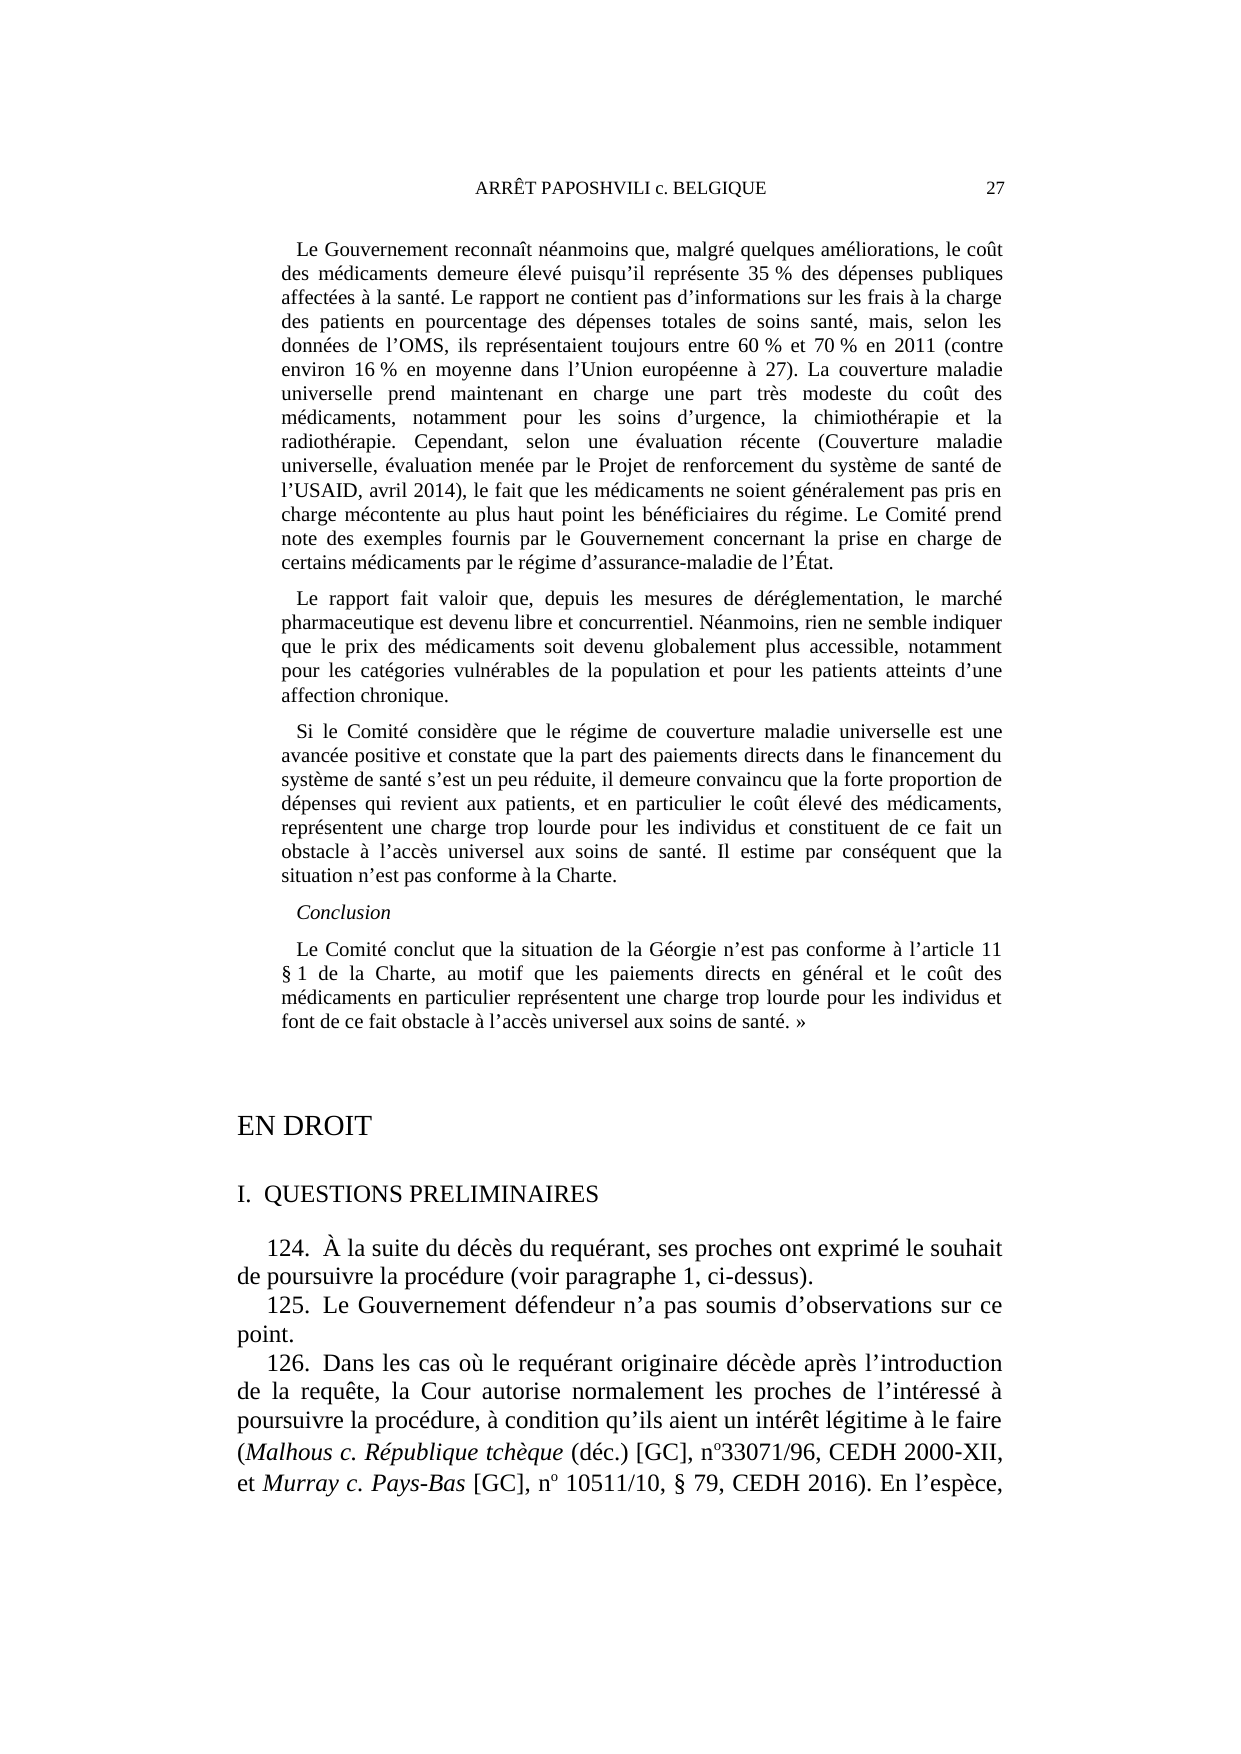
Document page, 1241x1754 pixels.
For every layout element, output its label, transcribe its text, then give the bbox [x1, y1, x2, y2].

text 124. À la suite du décès du requérant, ses proches ont exprimé le souhait de poursuivre la procédure (voir paragraphe 1, ci-dessus). [237, 1233, 1003, 1290]
subtitle I. QUESTIONS PRELIMINAIRES [237, 1179, 1003, 1208]
text Le Gouvernement reconnaît néanmoins que, malgré quelques améliorations, le coût des médicaments demeure élevé puisqu’il représente 35 % des dépenses publiques affectées à la santé. Le rapport ne contient pas d’informations sur les frais à la charge des patients en pourcentage des dépenses totales de soins santé, mais, selon les données de l’OMS, ils représentaient toujours entre 60 % et 70 % en 2011 (contre environ 16 % en moyenne dans l’Union européenne à 27). La couverture maladie universelle prend maintenant en charge une part très modeste du coût des médicaments, notamment pour les soins d’urgence, la chimiothérapie et la radiothérapie. Cependant, selon une évaluation récente (Couverture maladie universelle, évaluation menée par le Projet de renforcement du système de santé de l’USAID, avril 2014), le fait que les médicaments ne soient généralement pas pris en charge mécontente au plus haut point les bénéficiaires du régime. Le Comité prend note des exemples fournis par le Gouvernement concernant la prise en charge de certains médicaments par le régime d’assurance-maladie de l’État. [281, 237, 1003, 574]
text Si le Comité considère que le régime de couverture maladie universelle est une avancée positive et constate que la part des paiements directs dans le financement du système de santé s’est un peu réduite, il demeure convaincu que la forte proportion de dépenses qui revient aux patients, et en particulier le coût élevé des médicaments, représentent une charge trop lourde pour les individus et constituent de ce fait un obstacle à l’accès universel aux soins de santé. Il estime par conséquent que la situation n’est pas conforme à la Charte. [281, 719, 1003, 887]
text 125. Le Gouvernement défendeur n’a pas soumis d’observations sur ce point. [237, 1290, 1003, 1348]
text Conclusion [281, 900, 1003, 924]
title EN DROIT [237, 1108, 1003, 1141]
text Le Comité conclut que la situation de la Géorgie n’est pas conforme à l’article 11 § 1 de la Charte, au motif que les paiements directs en général et le coût des médicaments en particulier représentent une charge trop lourde pour les individus et font de ce fait obstacle à l’accès universel aux soins de santé. » [281, 937, 1003, 1033]
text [237, 1348, 1003, 1497]
text Le rapport fait valoir que, depuis les mesures de déréglementation, le marché pharmaceutique est devenu libre et concurrentiel. Néanmoins, rien ne semble indiquer que le prix des médicaments soit devenu globalement plus accessible, notamment pour les catégories vulnérables de la population et pour les patients atteints d’une affection chronique. [281, 586, 1003, 707]
